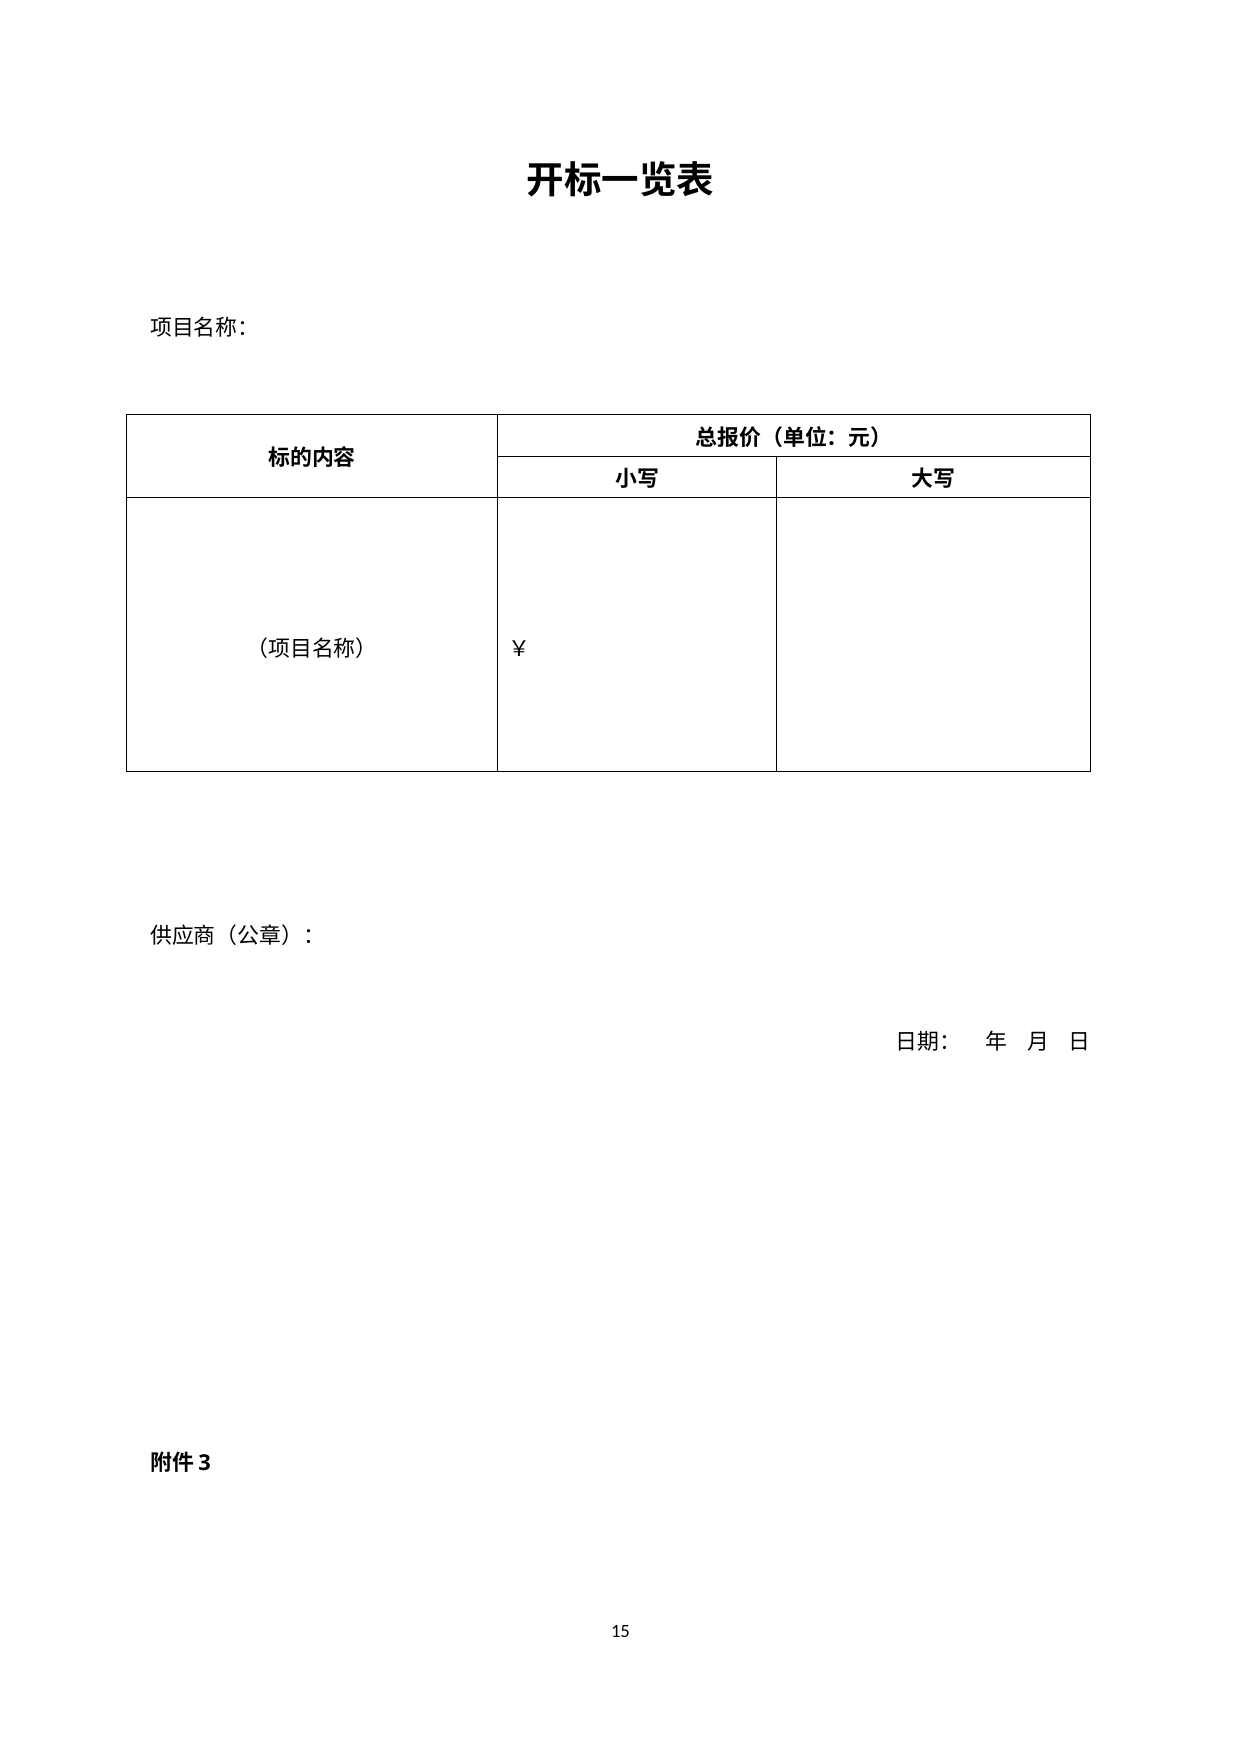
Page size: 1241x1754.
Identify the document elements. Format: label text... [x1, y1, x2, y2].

table_cell 小写 [498, 457, 776, 497]
table_cell ￥ [498, 498, 776, 771]
table_header 总报价（单位：元） [498, 415, 1090, 456]
table_header 标的内容 [127, 415, 497, 497]
text 开标一览表 [150, 150, 1090, 204]
table_cell [777, 498, 1090, 771]
table_cell 大写 [777, 457, 1090, 497]
text 日期： 年 月 日 [150, 1021, 1090, 1056]
text 附件3 [150, 1444, 1090, 1476]
table_cell （项目名称） [127, 498, 497, 771]
text 供应商（公章）： [150, 918, 1090, 950]
text 项目名称： [150, 277, 1090, 350]
